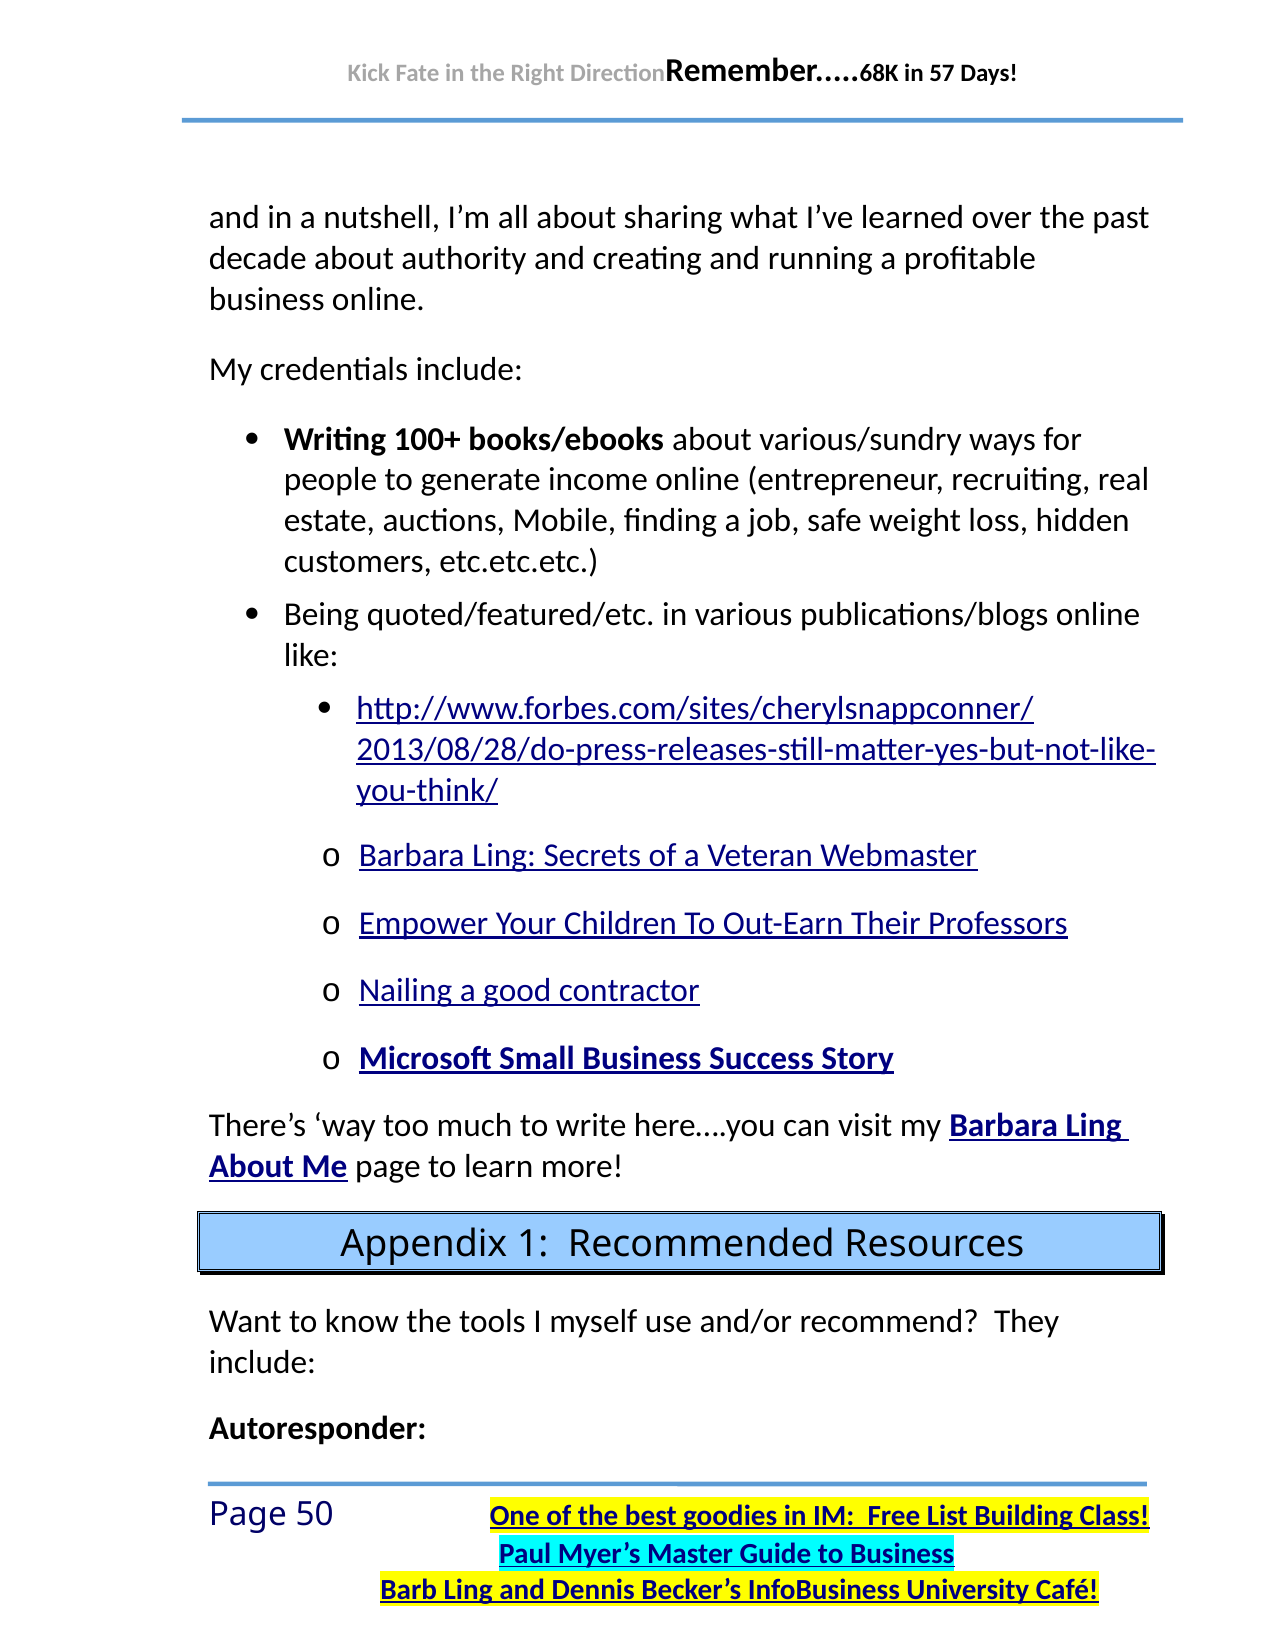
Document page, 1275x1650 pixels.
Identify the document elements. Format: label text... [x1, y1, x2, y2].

list Being quoted/featured/etc. in various publications/blogs online like: [246, 593, 1156, 674]
list Barbara Ling: Secrets of a Veteran Webmaster [321, 834, 1156, 877]
list Microsoft Small Business Success Story [321, 1037, 1156, 1079]
list http://www.forbes.com/sites/cherylsnappconner/2013/08/28/do-press-releases-still-matter-yes-but-not-like-you-think/ [319, 687, 1156, 809]
list Writing 100+ books/ebooks about various/sundry ways for people to generate income online (entrepreneur, recruiting, real estate, auctions, Mobile, finding a job, safe weight loss, hidden customers, etc.etc.etc.) [246, 418, 1156, 581]
text Autoresponder: [208, 1407, 1156, 1447]
list Nailing a good contractor [321, 969, 1156, 1012]
text Want to know the tools I myself use and/or recommend? They include: [208, 1300, 1156, 1382]
text My credentials include: [208, 348, 1156, 388]
text There’s ‘way too much to write here….you can visit my Barbara Ling About Me page to learn more! [208, 1104, 1156, 1186]
list Empower Your Children To Out-Earn Their Professors [321, 902, 1156, 944]
subtitle Appendix 1: Recommended Resources [200, 1214, 1159, 1269]
